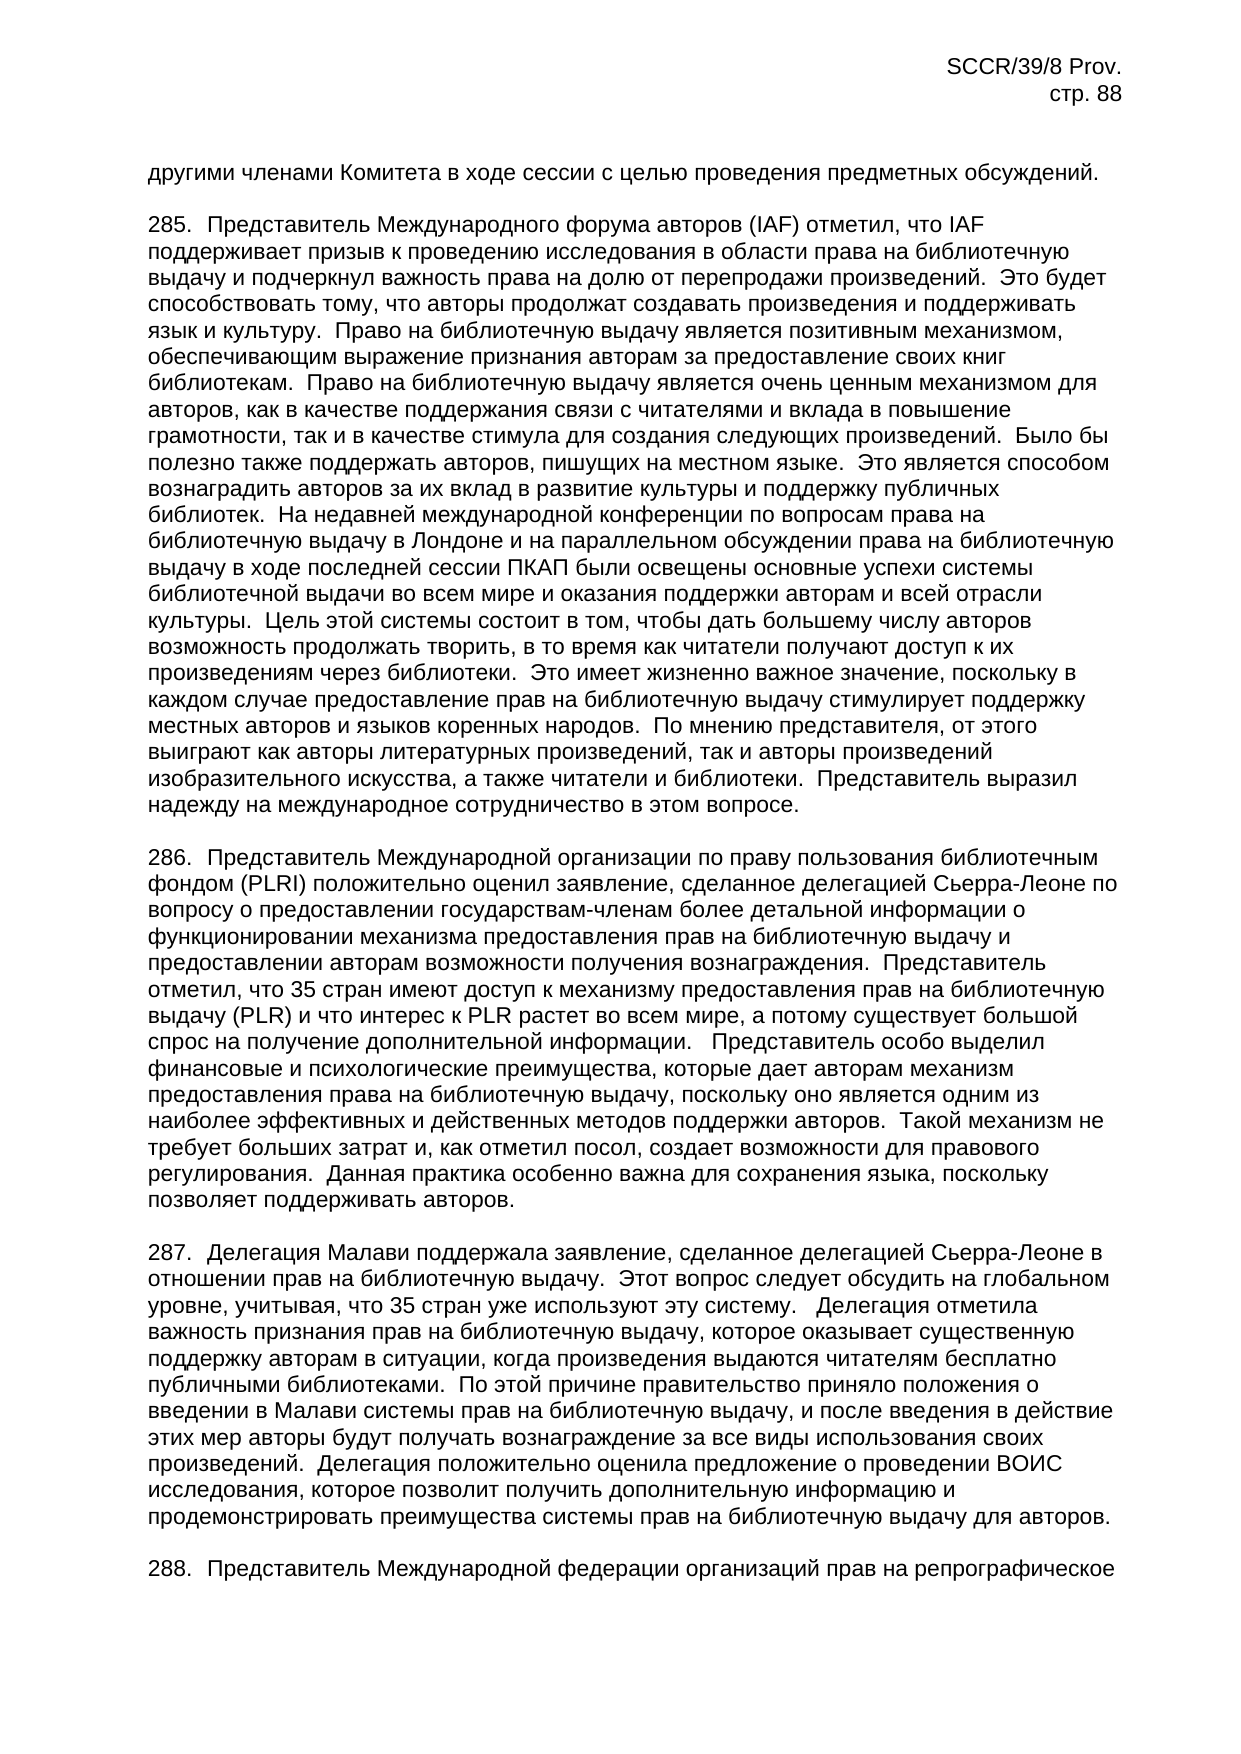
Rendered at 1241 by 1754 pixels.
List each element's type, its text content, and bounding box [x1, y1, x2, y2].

list Делегация Малави поддержала заявление, сделанное делегацией Сьерра-Леоне в отношении прав на библиотечную выдачу. Этот вопрос следует обсудить на глобальном уровне, учитывая, что 35 стран уже используют эту систему. Делегация отметила важность признания прав на библиотечную выдачу, которое оказывает существенную поддержку авторам в ситуации, когда произведения выдаются читателям бесплатно публичными библиотеками. По этой причине правительство приняло положения о введении в Малави системы прав на библиотечную выдачу, и после введения в действие этих мер авторы будут получать вознаграждение за все виды использования своих произведений. Делегация положительно оценила предложение о проведении ВОИС исследования, которое позволит получить дополнительную информацию и продемонстрировать преимущества системы прав на библиотечную выдачу для авторов. [148, 1239, 1122, 1529]
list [148, 158, 1122, 185]
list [148, 1555, 1122, 1582]
list Представитель Международного форума авторов (IAF) отметил, что IAF поддерживает призыв к проведению исследования в области права на библиотечную выдачу и подчеркнул важность права на долю от перепродажи произведений. Это будет способствовать тому, что авторы продолжат создавать произведения и поддерживать язык и культуру. Право на библиотечную выдачу является позитивным механизмом, обеспечивающим выражение признания авторам за предоставление своих книг библиотекам. Право на библиотечную выдачу является очень ценным механизмом для авторов, как в качестве поддержания связи с читателями и вклада в повышение грамотности, так и в качестве стимула для создания следующих произведений. Было бы полезно также поддержать авторов, пишущих на местном языке. Это является способом вознаградить авторов за их вклад в развитие культуры и поддержку публичных библиотек. На недавней международной конференции по вопросам права на библиотечную выдачу в Лондоне и на параллельном обсуждении права на библиотечную выдачу в ходе последней сессии ПКАП были освещены основные успехи системы библиотечной выдачи во всем мире и оказания поддержки авторам и всей отрасли культуры. Цель этой системы состоит в том, чтобы дать большему числу авторов возможность продолжать творить, в то время как читатели получают доступ к их произведениям через библиотеки. Это имеет жизненно важное значение, поскольку в каждом случае предоставление прав на библиотечную выдачу стимулирует поддержку местных авторов и языков коренных народов. По мнению представителя, от этого выиграют как авторы литературных произведений, так и авторы произведений изобразительного искусства, а также читатели и библиотеки. Представитель выразил надежду на международное сотрудничество в этом вопросе. [148, 211, 1122, 817]
list Представитель Международной организации по праву пользования библиотечным фондом (PLRI) положительно оценил заявление, сделанное делегацией Сьерра-Леоне по вопросу о предоставлении государствам-членам более детальной информации о функционировании механизма предоставления прав на библиотечную выдачу и предоставлении авторам возможности получения вознаграждения. Представитель отметил, что 35 стран имеют доступ к механизму предоставления прав на библиотечную выдачу (PLR) и что интерес к PLR растет во всем мире, а потому существует большой спрос на получение дополнительной информации. Представитель особо выделил финансовые и психологические преимущества, которые дает авторам механизм предоставления права на библиотечную выдачу, поскольку оно является одним из наиболее эффективных и действенных методов поддержки авторов. Такой механизм не требует больших затрат и, как отметил посол, создает возможности для правового регулирования. Данная практика особенно важна для сохранения языка, поскольку позволяет поддерживать авторов. [148, 844, 1122, 1213]
